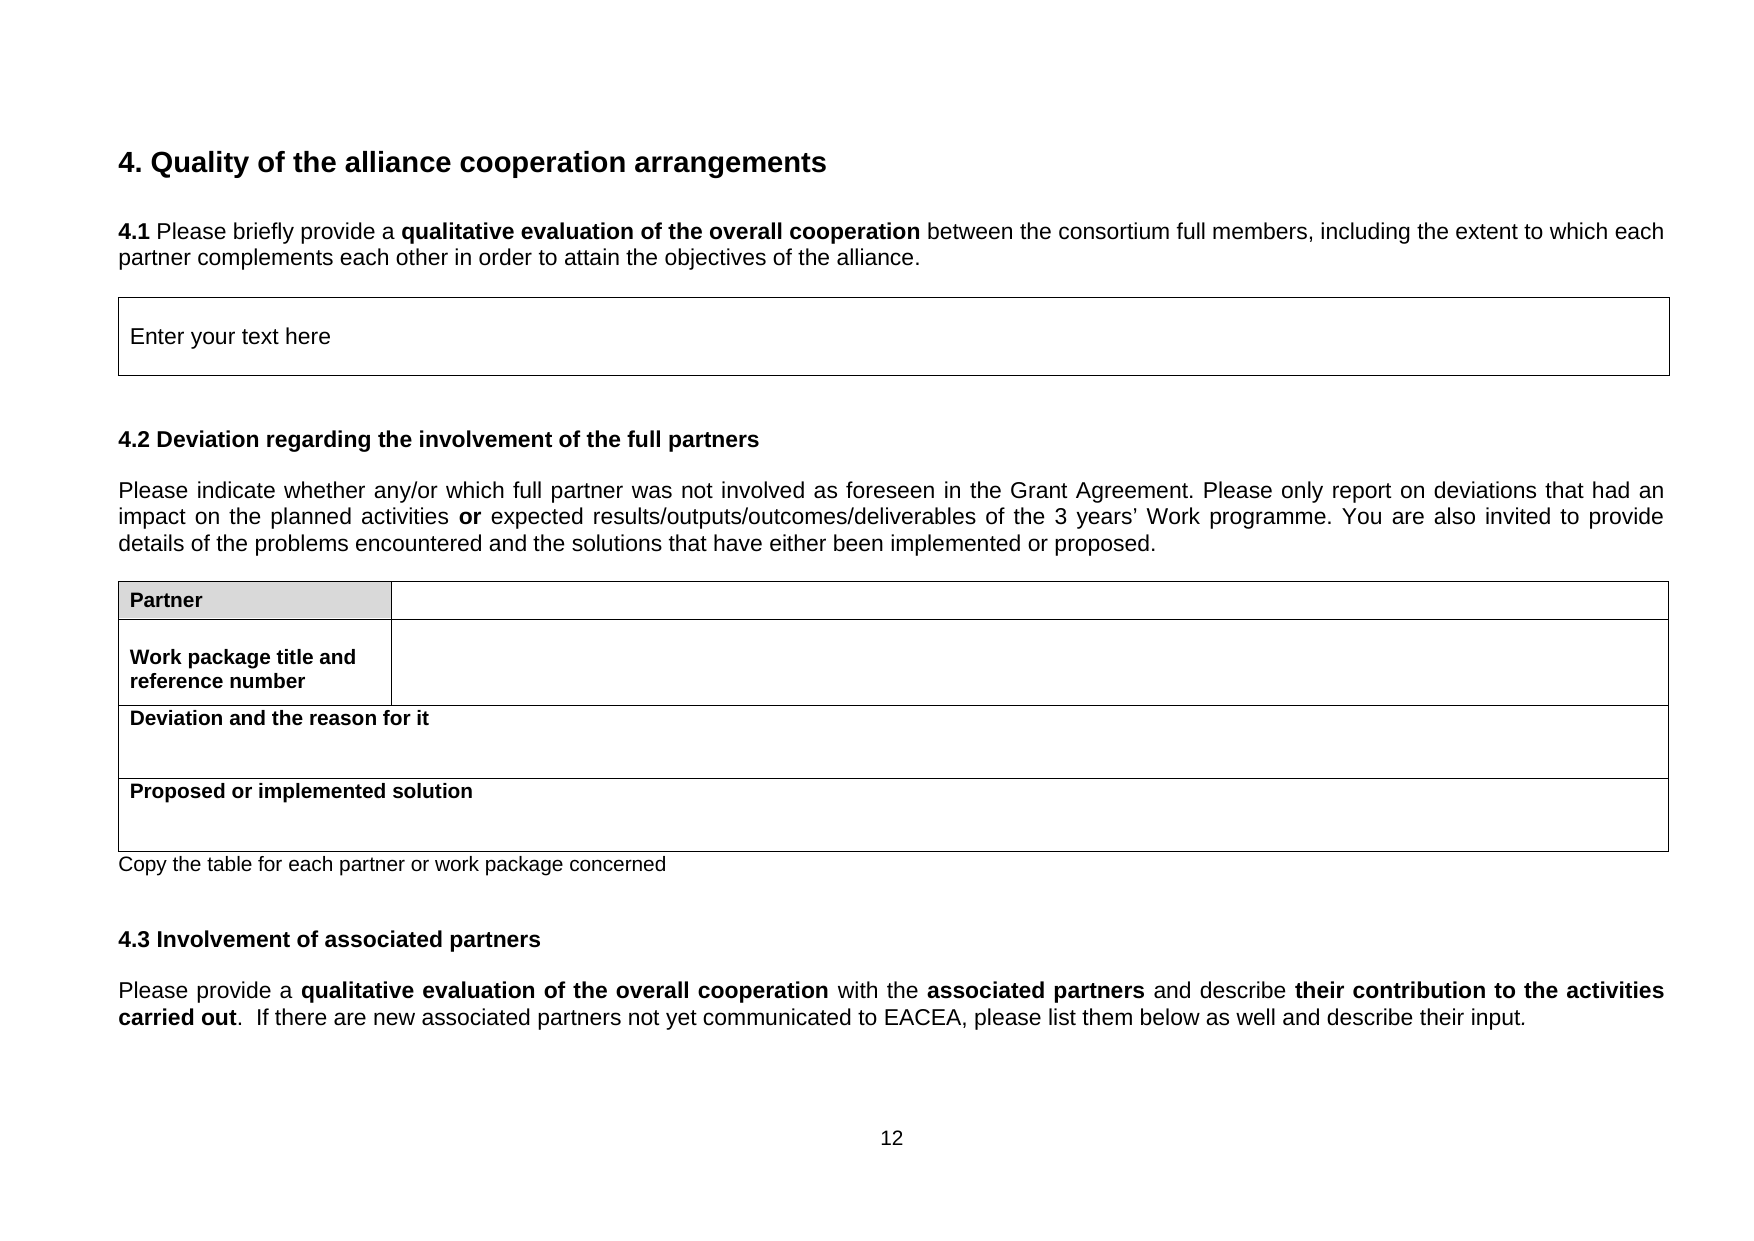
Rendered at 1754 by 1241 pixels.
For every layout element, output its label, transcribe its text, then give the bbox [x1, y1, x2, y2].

text Please indicate whether any/or which full partner was not involved as foreseen in the Grant Agreement. Please only report on deviations that had an impact on the planned activities or expected results/outputs/outcomes/deliverables of the 3 years’ Work programme. You are also invited to provide details of the problems encountered and the solutions that have either been implemented or proposed. [118, 477, 1665, 556]
table_cell Proposed or implemented solution [119, 779, 1668, 851]
text 4.3 Involvement of associated partners [118, 926, 1665, 952]
text Please provide a qualitative evaluation of the overall cooperation with the associated partners and describe their contribution to the activities carried out. If there are new associated partners not yet communicated to EACEA, please list them below as well and describe their input. [118, 977, 1665, 1030]
table_cell [392, 620, 1668, 705]
table_header [392, 582, 1668, 618]
text 4.2 Deviation regarding the involvement of the full partners [118, 426, 1665, 452]
table_cell Work package title and reference number [119, 620, 391, 705]
subtitle 4. Quality of the alliance cooperation arrangements [118, 145, 1665, 178]
table_header Partner [119, 582, 391, 618]
table_cell Deviation and the reason for it [119, 706, 1668, 778]
table_header Enter your text here [119, 298, 1669, 374]
text Copy the table for each partner or work package concerned [118, 852, 1665, 876]
text 4.1 Please briefly provide a qualitative evaluation of the overall cooperation between the consortium full members, including the extent to which each partner complements each other in order to attain the objectives of the alliance. [118, 218, 1665, 271]
